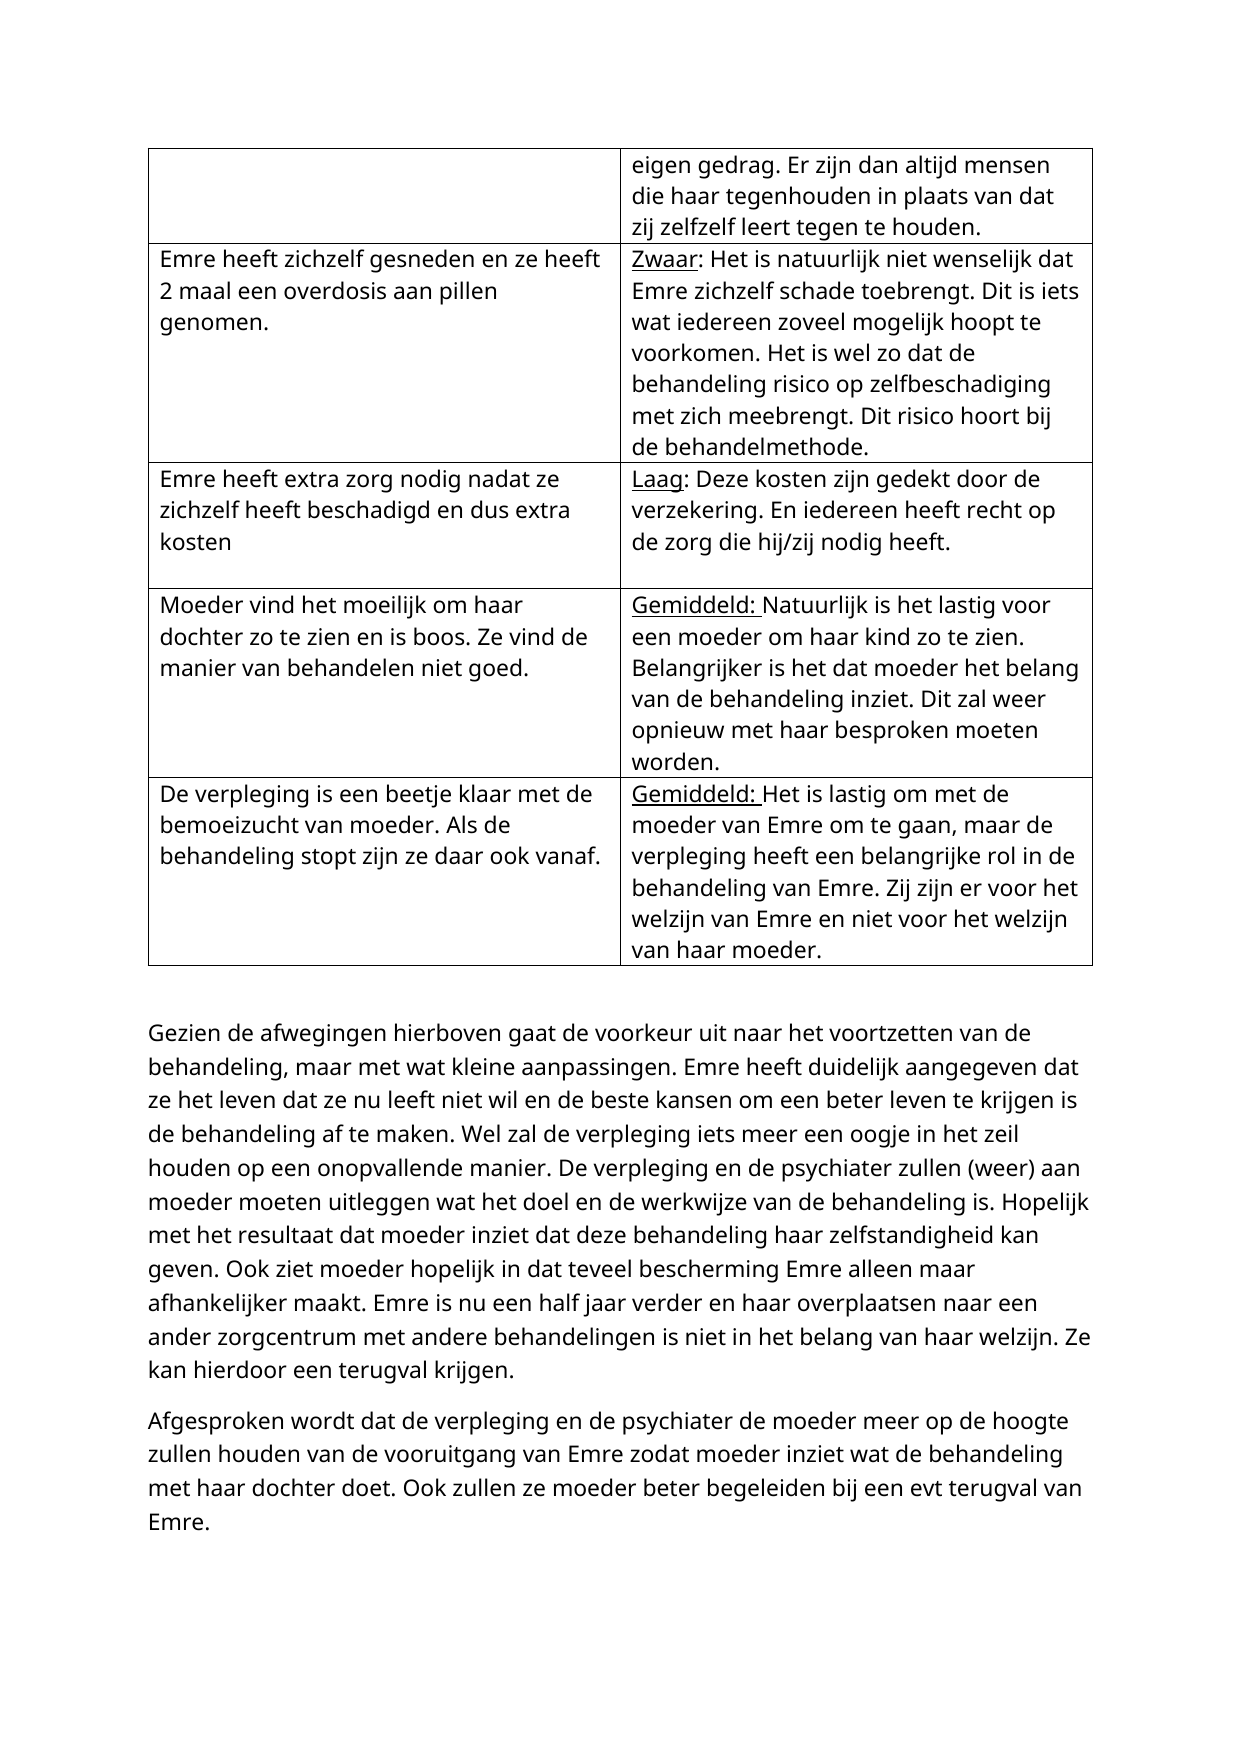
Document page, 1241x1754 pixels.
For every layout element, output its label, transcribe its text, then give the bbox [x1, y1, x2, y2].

table_cell Moeder vind het moeilijk om haar dochter zo te zien en is boos. Ze vind de manier van behandelen niet goed. [149, 589, 620, 777]
table_cell Laag: Deze kosten zijn gedekt door de verzekering. En iedereen heeft recht op de zorg die hij/zij nodig heeft. [621, 463, 1092, 588]
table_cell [621, 149, 1092, 242]
text Gezien de afwegingen hierboven gaat de voorkeur uit naar het voortzetten van de behandeling, maar met wat kleine aanpassingen. Emre heeft duidelijk aangegeven dat ze het leven dat ze nu leeft niet wil en de beste kansen om een beter leven te krijgen is de behandeling af te maken. Wel zal de verpleging iets meer een oogje in het zeil houden op een onopvallende manier. De verpleging en de psychiater zullen (weer) aan moeder moeten uitleggen wat het doel en de werkwijze van de behandeling is. Hopelijk met het resultaat dat moeder inziet dat deze behandeling haar zelfstandigheid kan geven. Ook ziet moeder hopelijk in dat teveel bescherming Emre alleen maar afhankelijker maakt. Emre is nu een half jaar verder en haar overplaatsen naar een ander zorgcentrum met andere behandelingen is niet in het belang van haar welzijn. Ze kan hierdoor een terugval krijgen. [148, 1017, 1093, 1386]
table_cell De verpleging is een beetje klaar met de bemoeizucht van moeder. Als de behandeling stopt zijn ze daar ook vanaf. [149, 778, 620, 965]
table_cell Gemiddeld: Natuurlijk is het lastig voor een moeder om haar kind zo te zien. Belangrijker is het dat moeder het belang van de behandeling inziet. Dit zal weer opnieuw met haar besproken moeten worden. [621, 589, 1092, 777]
table_cell Emre heeft zichzelf gesneden en ze heeft 2 maal een overdosis aan pillen genomen. [149, 244, 620, 462]
text Afgesproken wordt dat de verpleging en de psychiater de moeder meer op de hoogte zullen houden van de vooruitgang van Emre zodat moeder inziet wat de behandeling met haar dochter doet. Ook zullen ze moeder beter begeleiden bij een evt terugval van Emre. [148, 1405, 1093, 1537]
table_cell Zwaar: Het is natuurlijk niet wenselijk dat Emre zichzelf schade toebrengt. Dit is iets wat iedereen zoveel mogelijk hoopt te voorkomen. Het is wel zo dat de behandeling risico op zelfbeschadiging met zich meebrengt. Dit risico hoort bij de behandelmethode. [621, 244, 1092, 462]
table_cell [149, 149, 620, 242]
table_cell Emre heeft extra zorg nodig nadat ze zichzelf heeft beschadigd en dus extra kosten [149, 463, 620, 588]
table_cell Gemiddeld: Het is lastig om met de moeder van Emre om te gaan, maar de verpleging heeft een belangrijke rol in de behandeling van Emre. Zij zijn er voor het welzijn van Emre en niet voor het welzijn van haar moeder. [621, 778, 1092, 965]
